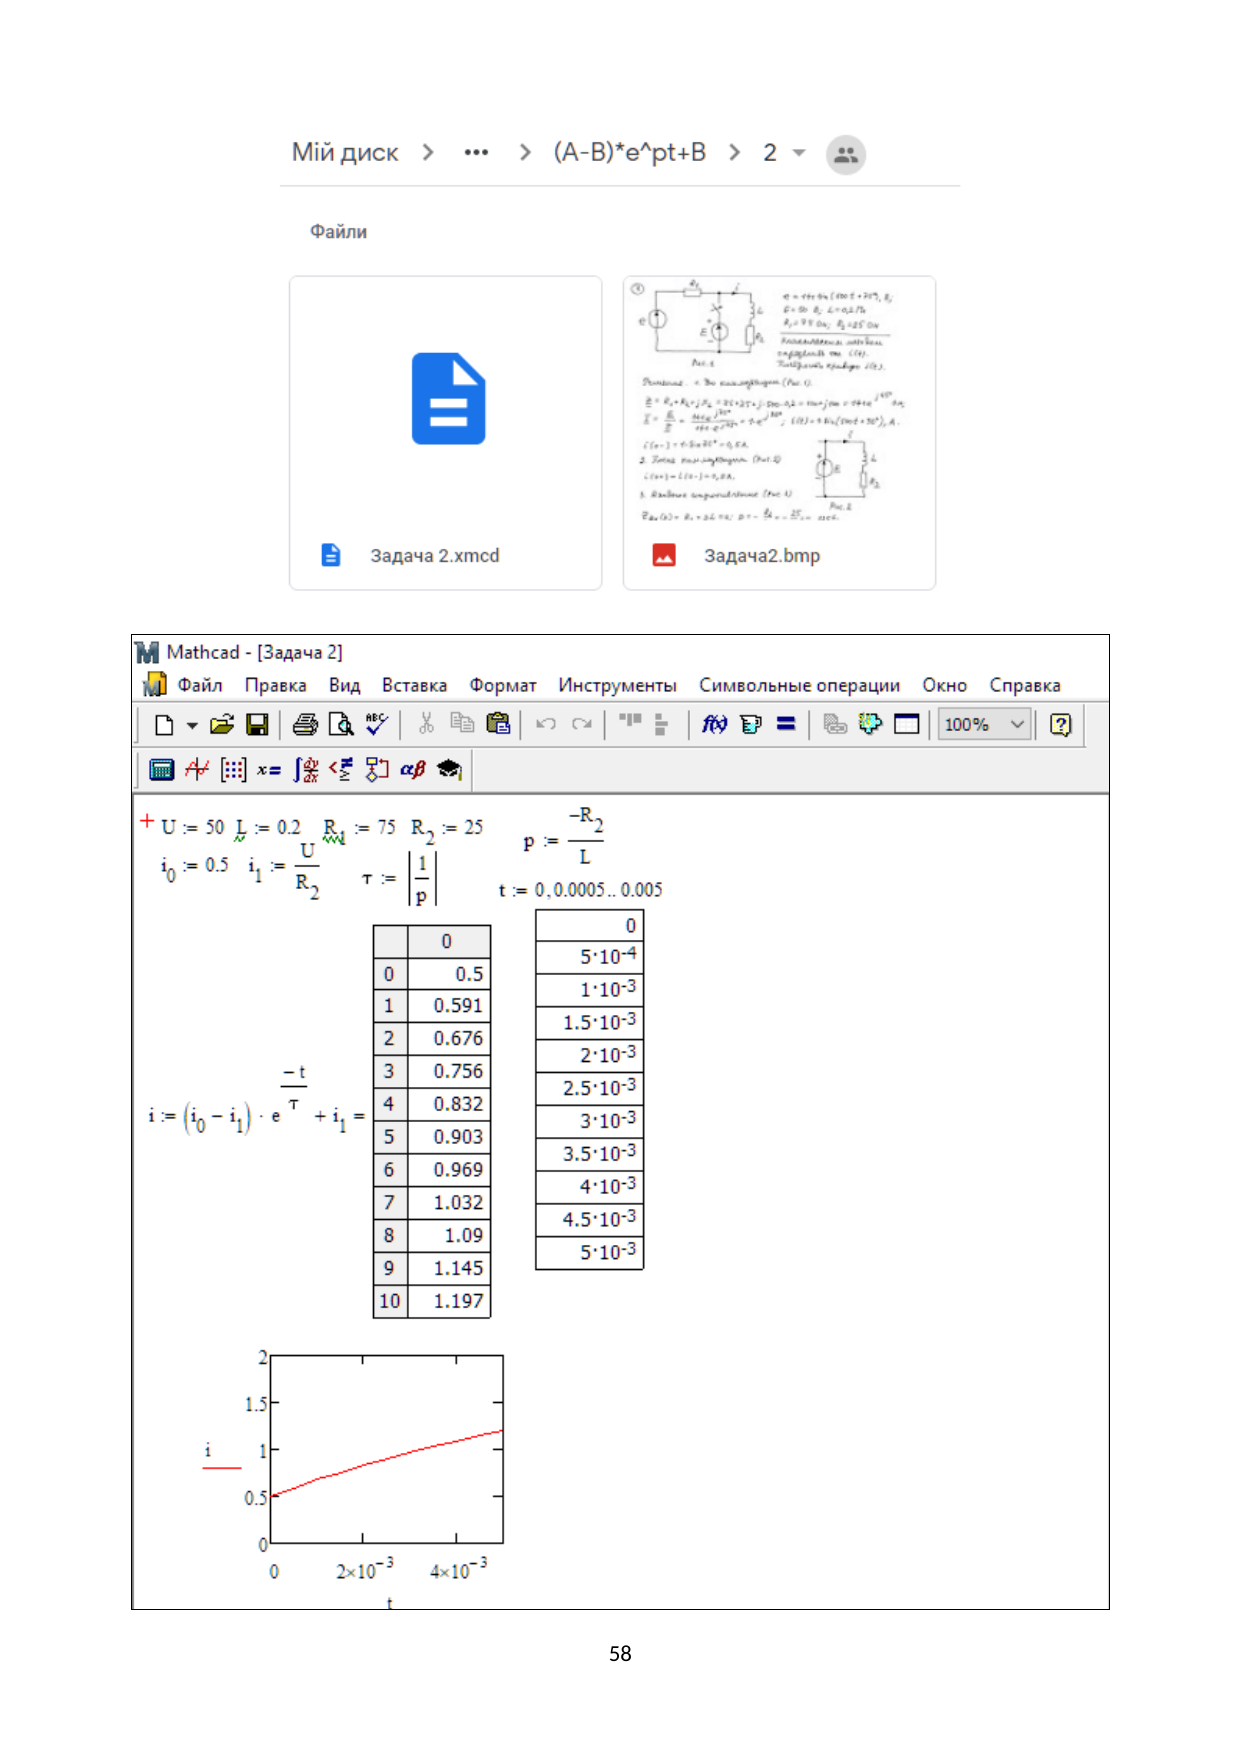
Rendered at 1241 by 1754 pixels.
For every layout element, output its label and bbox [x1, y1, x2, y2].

picture [132, 635, 1109, 1609]
picture [279, 118, 961, 621]
